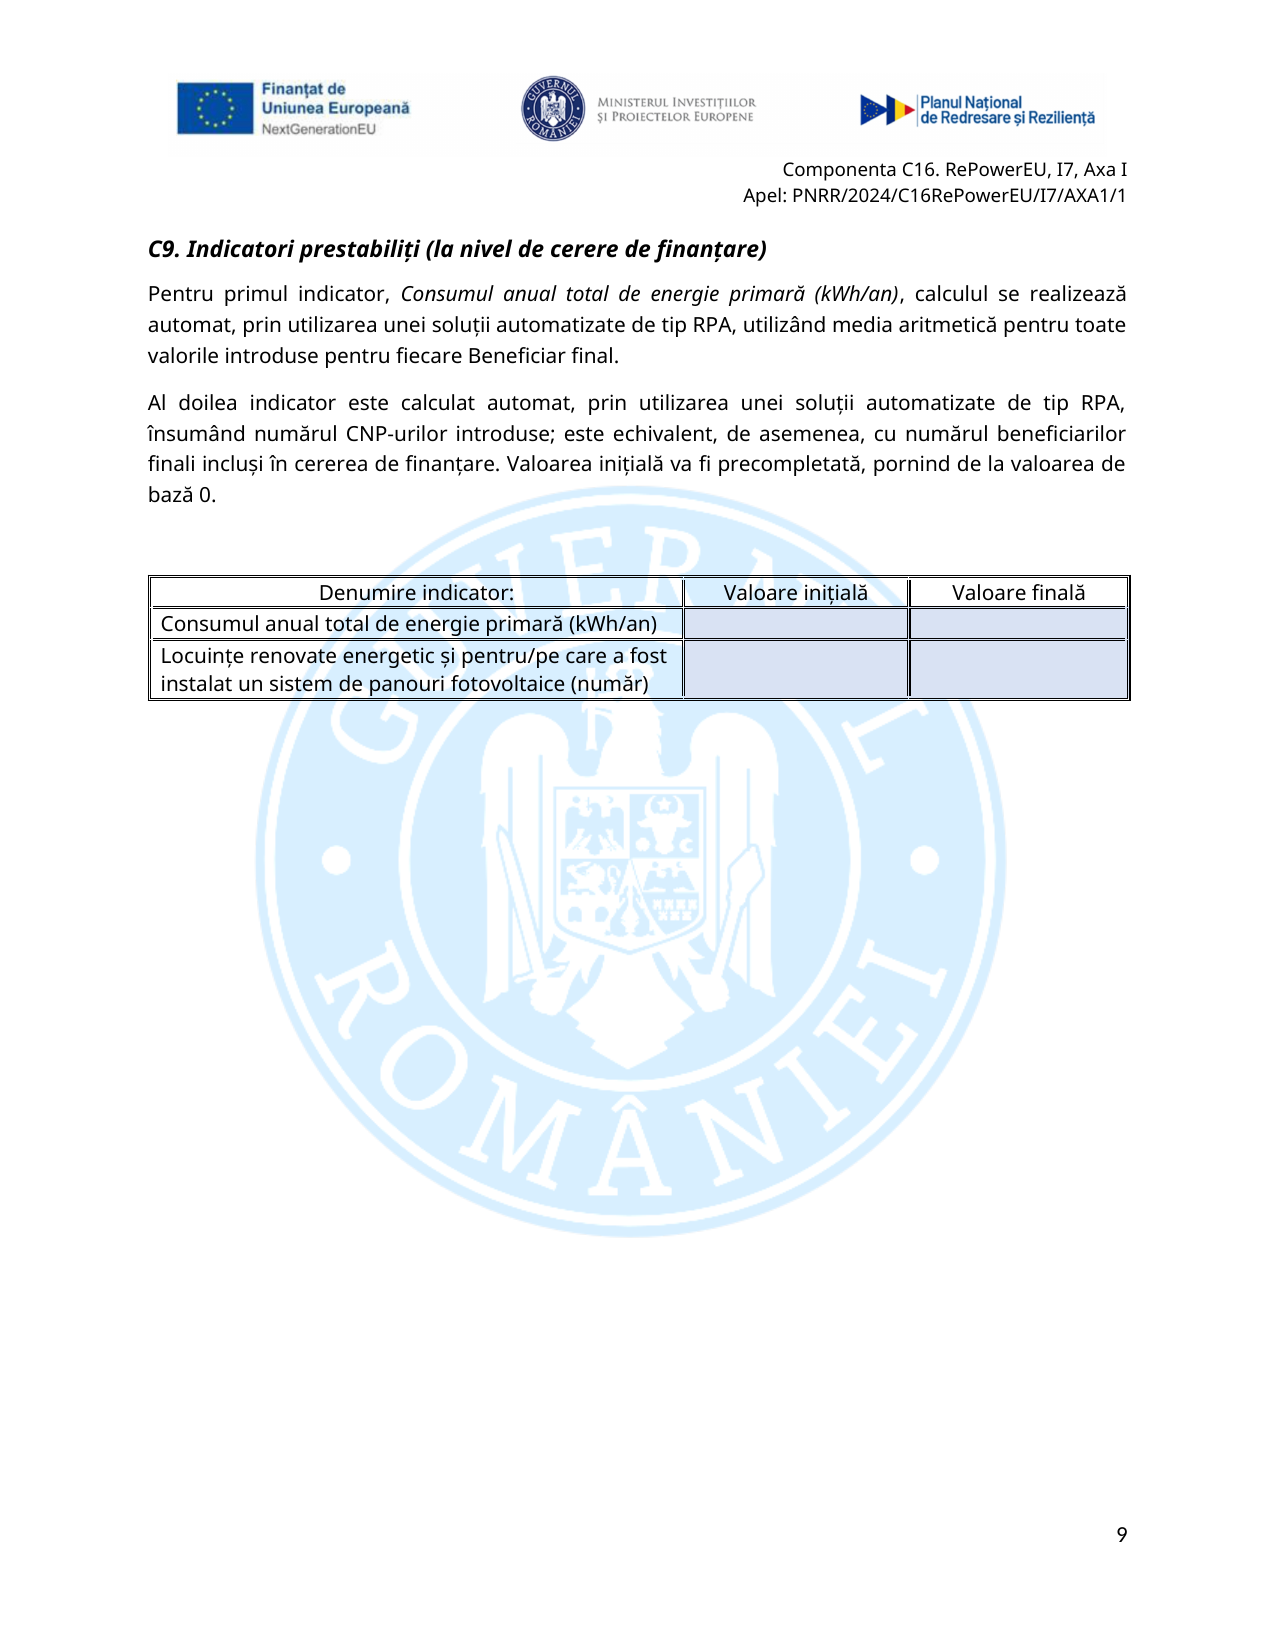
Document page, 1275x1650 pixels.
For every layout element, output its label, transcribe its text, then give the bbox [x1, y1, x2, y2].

table_cell Consumul anual total de energie primară (kWh/an) [149, 606, 683, 638]
table_cell [909, 638, 1127, 698]
table_cell [684, 638, 909, 698]
text Al doilea indicator este calculat automat, prin utilizarea unei soluții automatizate de tip RPA, însumând numărul CNP-urilor introduse; este echivalent, de asemenea, cu numărul beneficiarilor finali incluși în cererea de finanțare. Valoarea inițială va fi precompletată, pornind de la valoarea de bază 0. [148, 388, 1127, 508]
table_header Valoare finală [909, 578, 1127, 606]
text Pentru primul indicator, Consumul anual total de energie primară (kWh/an), calculul se realizează automat, prin utilizarea unei soluții automatizate de tip RPA, utilizând media aritmetică pentru toate valorile introduse pentru fiecare Beneficiar final. [148, 279, 1127, 369]
table_cell Locuințe renovate energetic și pentru/pe care a fost instalat un sistem de panouri fotovoltaice (număr) [151, 638, 683, 698]
table_cell [909, 606, 1129, 638]
table_header Denumire indicator: [151, 578, 683, 606]
table_header Valoare inițială [684, 576, 909, 606]
picture [167, 73, 1108, 157]
table_cell [685, 609, 907, 638]
subtitle C9. Indicatori prestabiliți (la nivel de cerere de finanțare) [148, 233, 1127, 264]
